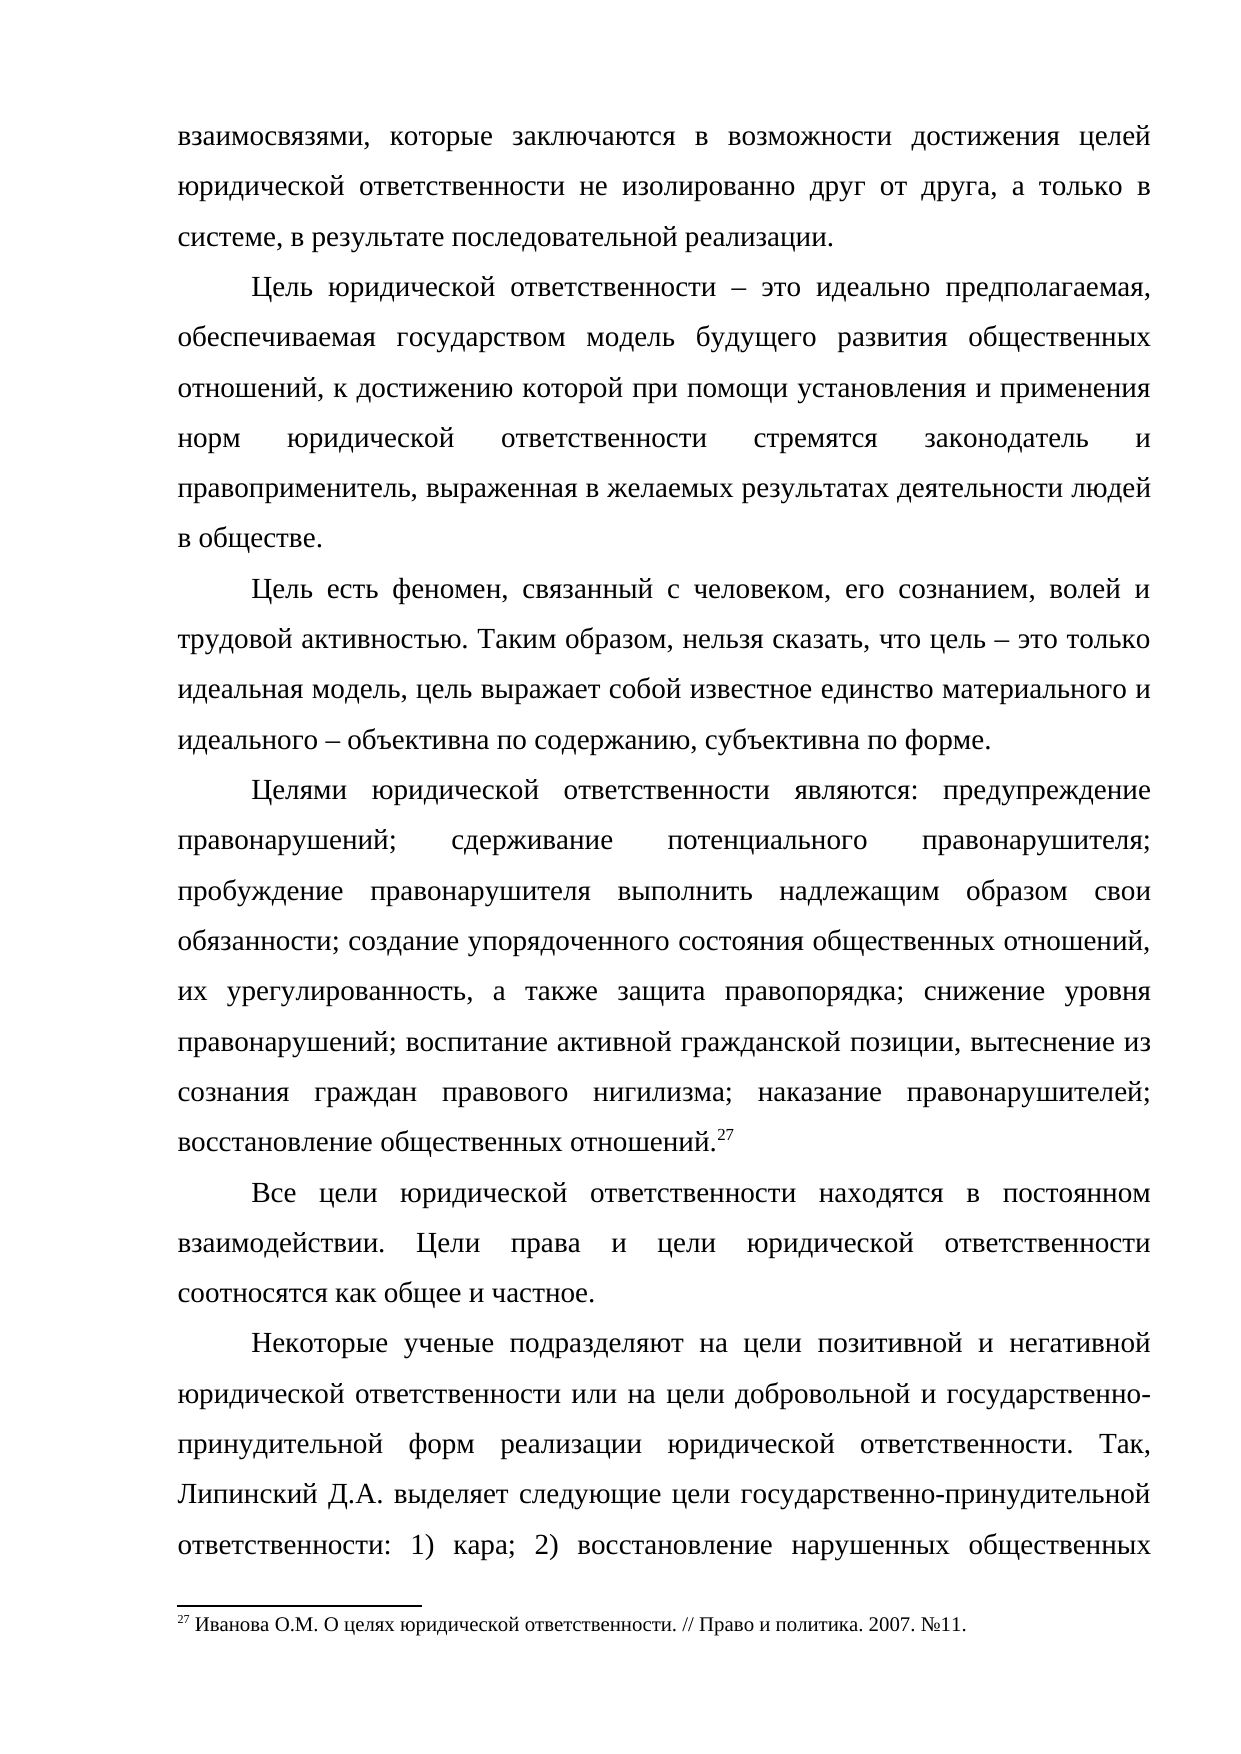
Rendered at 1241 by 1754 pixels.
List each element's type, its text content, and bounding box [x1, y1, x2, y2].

text Все цели юридической ответственности находятся в постоянном взаимодействии. Цели права и цели юридической ответственности соотносятся как общее и частное. [177, 1175, 1152, 1309]
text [177, 118, 1152, 252]
text Цель юридической ответственности – это идеально предполагаемая, обеспечиваемая государством модель будущего развития общественных отношений, к достижению которой при помощи установления и применения норм юридической ответственности стремятся законодатель и правоприменитель, выраженная в желаемых результатах деятельности людей в обществе. [177, 269, 1152, 554]
text Целями юридической ответственности являются: предупреждение правонарушений; сдерживание потенциального правонарушителя; пробуждение правонарушителя выполнить надлежащим образом свои обязанности; создание упорядоченного состояния общественных отношений, их урегулированность, а также защита правопорядка; снижение уровня правонарушений; воспитание активной гражданской позиции, вытеснение из сознания граждан правового нигилизма; наказание правонарушителей; восстановление общественных отношений. [177, 772, 1152, 1158]
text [177, 1326, 1152, 1560]
text Цель есть феномен, связанный с человеком, его сознанием, волей и трудовой активностью. Таким образом, нельзя сказать, что цель – это только идеальная модель, цель выражает собой известное единство материального и идеального – объективна по содержанию, субъективна по форме. [177, 571, 1152, 755]
